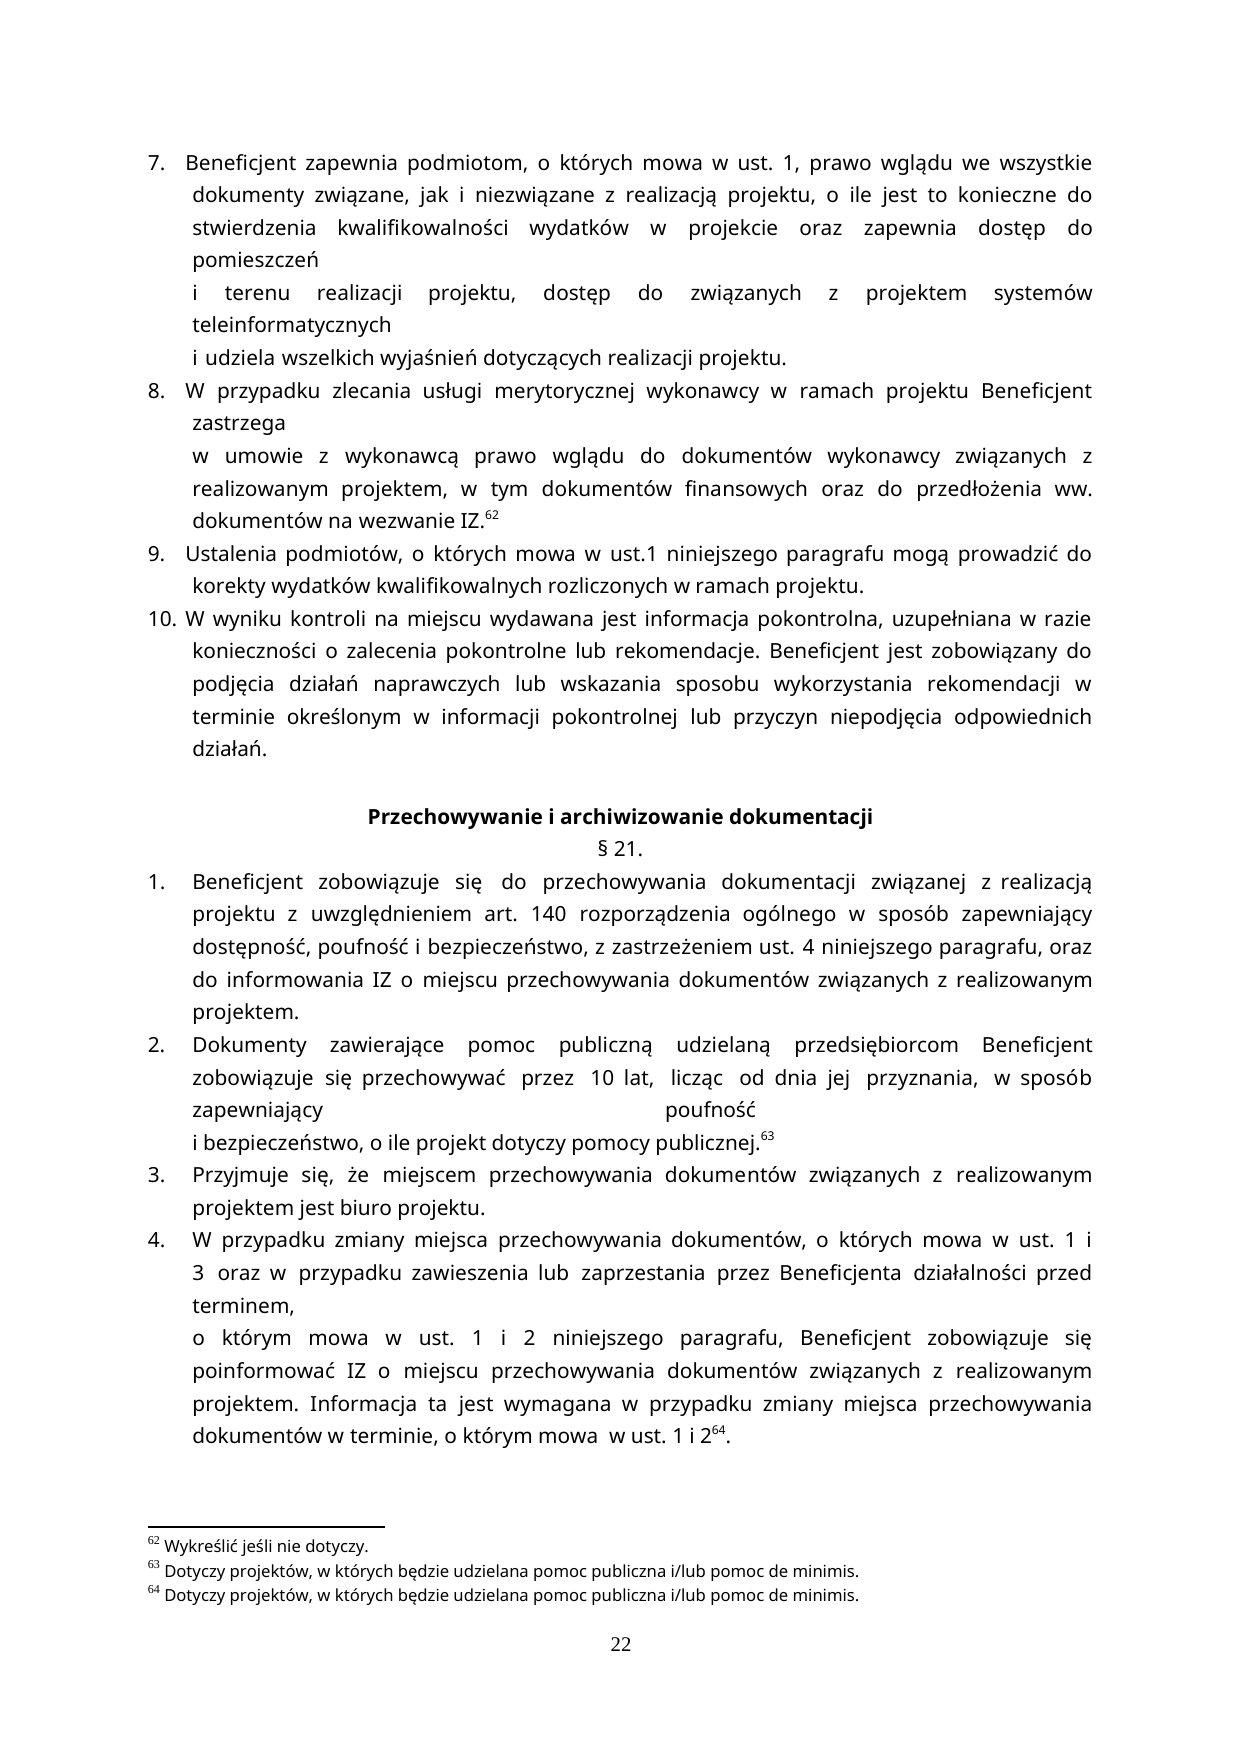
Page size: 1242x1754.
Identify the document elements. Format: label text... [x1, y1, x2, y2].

list Przyjmuje się, że miejscem przechowywania dokumentów związanych z realizowanym projektem jest biuro projektu. [148, 1160, 1093, 1221]
text Przechowywanie i archiwizowanie dokumentacji [148, 802, 1093, 830]
text § 21. [148, 834, 1093, 863]
list Dokumenty zawierające pomoc publiczną udzielaną przedsiębiorcom Beneficjent zobowiązuje się przechowywać przez 10 lat, licząc od dnia jej przyznania, w sposób zapewniający poufność i bezpieczeństwo, o ile projekt dotyczy pomocy publicznej. [148, 1030, 1093, 1156]
list Beneficjent zobowiązuje się do przechowywania dokumentacji związanej z realizacją projektu z uwzględnieniem art. 140 rozporządzenia ogólnego w sposób zapewniający dostępność, poufność i bezpieczeństwo, z zastrzeżeniem ust. 4 niniejszego paragrafu, oraz do informowania IZ o miejscu przechowywania dokumentów związanych z realizowanym projektem. [148, 867, 1093, 1026]
list W wyniku kontroli na miejscu wydawana jest informacja pokontrolna, uzupełniana w razie konieczności o zalecenia pokontrolne lub rekomendacje. Beneficjent jest zobowiązany do podjęcia działań naprawczych lub wskazania sposobu wykorzystania rekomendacji w terminie określonym w informacji pokontrolnej lub przyczyn niepodjęcia odpowiednich działań. [148, 604, 1093, 763]
list W przypadku zmiany miejsca przechowywania dokumentów, o których mowa w ust. 1 i 3 oraz w przypadku zawieszenia lub zaprzestania przez Beneficjenta działalności przed terminem, o którym mowa w ust. 1 i 2 niniejszego paragrafu, Beneficjent zobowiązuje się poinformować IZ o miejscu przechowywania dokumentów związanych z realizowanym projektem. Informacja ta jest wymagana w przypadku zmiany miejsca przechowywania dokumentów w terminie, o którym mowa w ust. 1 i 2. [148, 1226, 1093, 1450]
list Beneficjent zapewnia podmiotom, o których mowa w ust. 1, prawo wglądu we wszystkie dokumenty związane, jak i niezwiązane z realizacją projektu, o ile jest to konieczne do stwierdzenia kwalifikowalności wydatków w projekcie oraz zapewnia dostęp do pomieszczeń i terenu realizacji projektu, dostęp do związanych z projektem systemów teleinformatycznych i udziela wszelkich wyjaśnień dotyczących realizacji projektu. [148, 148, 1093, 372]
list W przypadku zlecania usługi merytorycznej wykonawcy w ramach projektu Beneficjent zastrzega w umowie z wykonawcą prawo wglądu do dokumentów wykonawcy związanych z realizowanym projektem, w tym dokumentów finansowych oraz do przedłożenia ww. dokumentów na wezwanie IZ. [148, 376, 1093, 535]
list Ustalenia podmiotów, o których mowa w ust.1 niniejszego paragrafu mogą prowadzić do korekty wydatków kwalifikowalnych rozliczonych w ramach projektu. [148, 539, 1093, 600]
